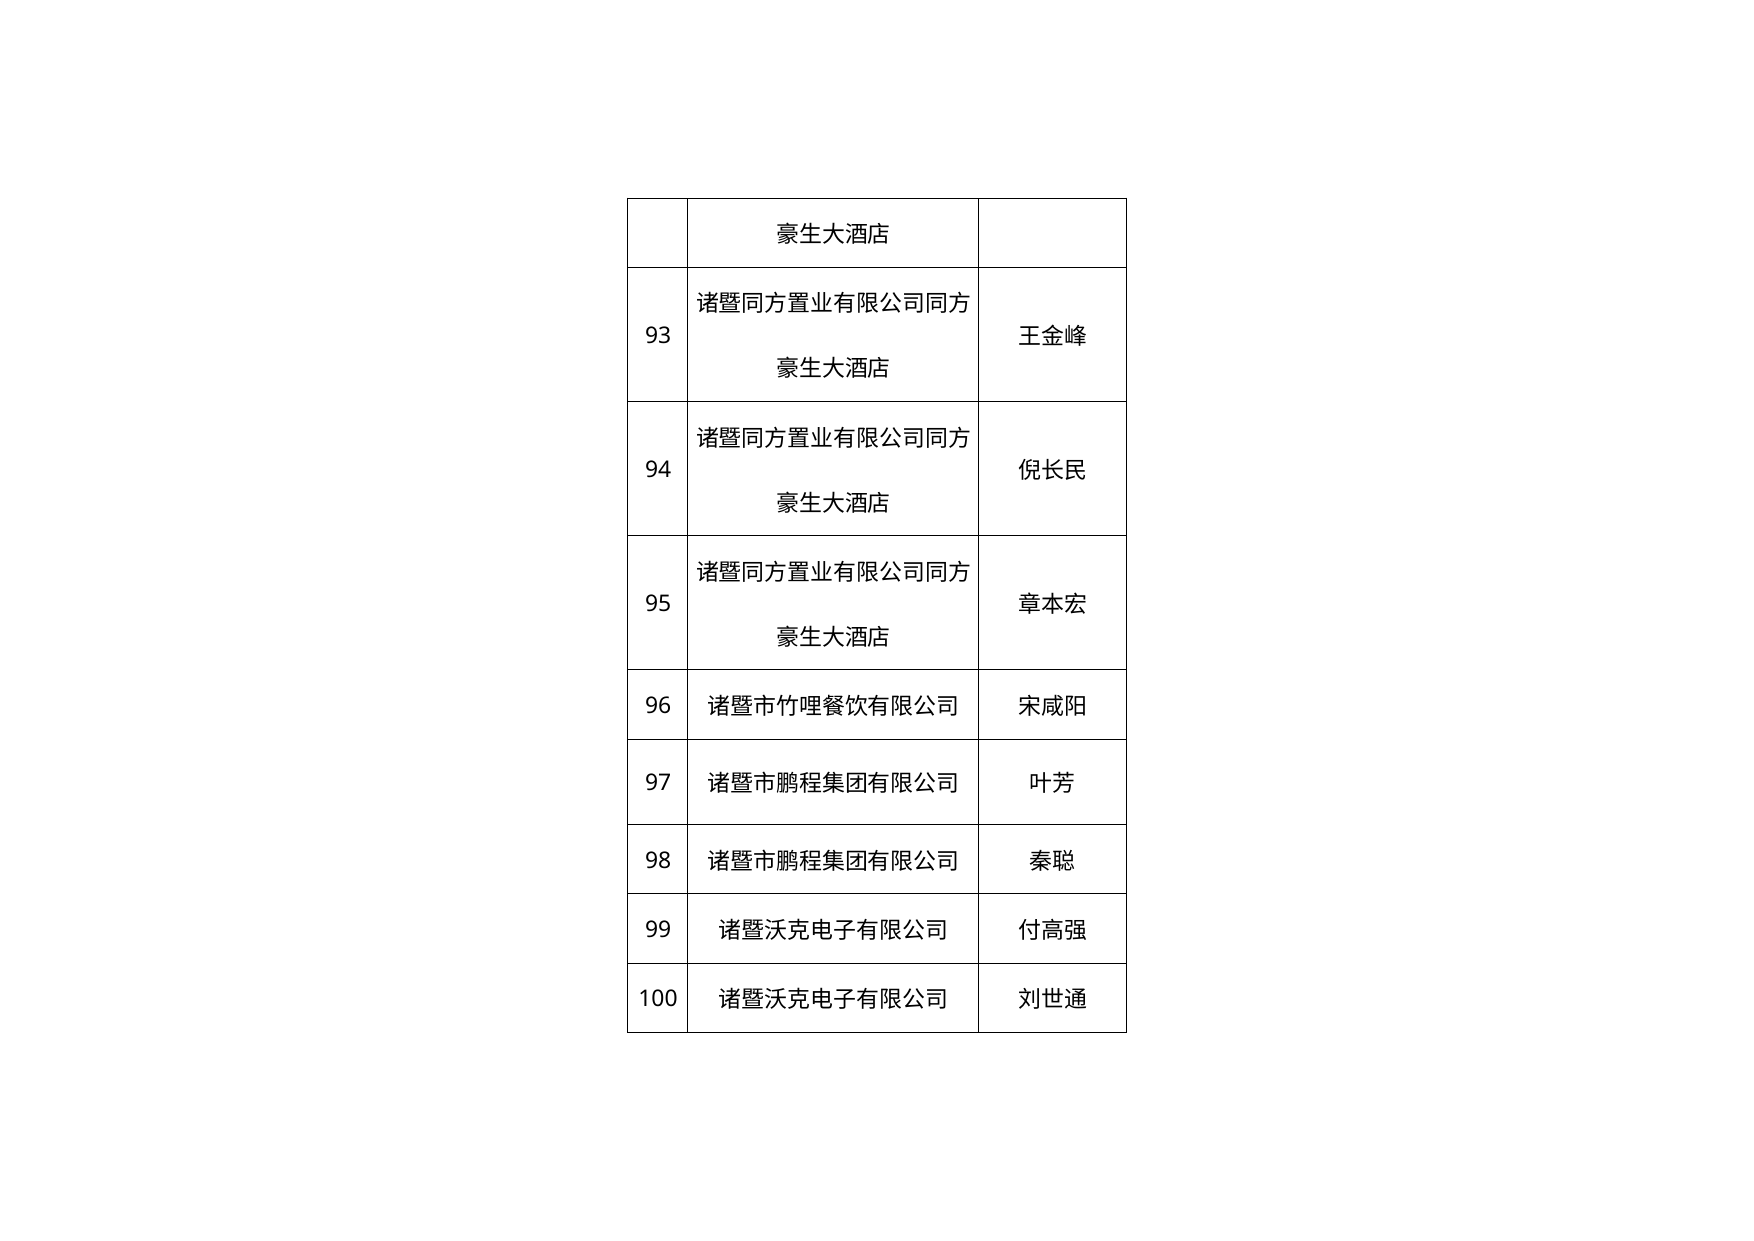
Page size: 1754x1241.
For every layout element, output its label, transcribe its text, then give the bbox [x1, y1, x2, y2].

table_cell 宋咸阳 [979, 670, 1126, 738]
table_cell 诸暨同方置业有限公司同方豪生大酒店 [688, 536, 978, 669]
table_cell 99 [628, 894, 687, 962]
table_cell 98 [628, 825, 687, 893]
table_cell 肖伟 [979, 199, 1126, 267]
table_cell 诸暨市鹏程集团有限公司 [688, 825, 978, 893]
table_cell 92 [628, 199, 687, 267]
table_cell 刘世通 [979, 964, 1126, 1032]
table_cell 倪长民 [979, 402, 1126, 535]
table_cell 诸暨同方置业有限公司同方豪生大酒店 [688, 199, 978, 267]
table_cell 诸暨同方置业有限公司同方豪生大酒店 [688, 402, 978, 535]
table_cell 96 [628, 670, 687, 738]
table_cell 100 [628, 964, 687, 1032]
table_cell 章本宏 [979, 536, 1126, 669]
table_cell 94 [628, 402, 687, 535]
table_cell 97 [628, 740, 687, 824]
table_cell 叶芳 [979, 740, 1126, 824]
table_cell 诸暨沃克电子有限公司 [688, 964, 978, 1032]
table_cell 95 [628, 536, 687, 669]
table_cell 诸暨市竹哩餐饮有限公司 [688, 670, 978, 738]
table_cell 诸暨市鹏程集团有限公司 [688, 740, 978, 824]
table_cell 秦聪 [979, 825, 1126, 893]
table_cell 诸暨同方置业有限公司同方豪生大酒店 [688, 268, 978, 401]
table_cell 付高强 [979, 894, 1126, 962]
table_cell 93 [628, 268, 687, 401]
table_cell 王金峰 [979, 268, 1126, 401]
table_cell 诸暨沃克电子有限公司 [688, 894, 978, 962]
